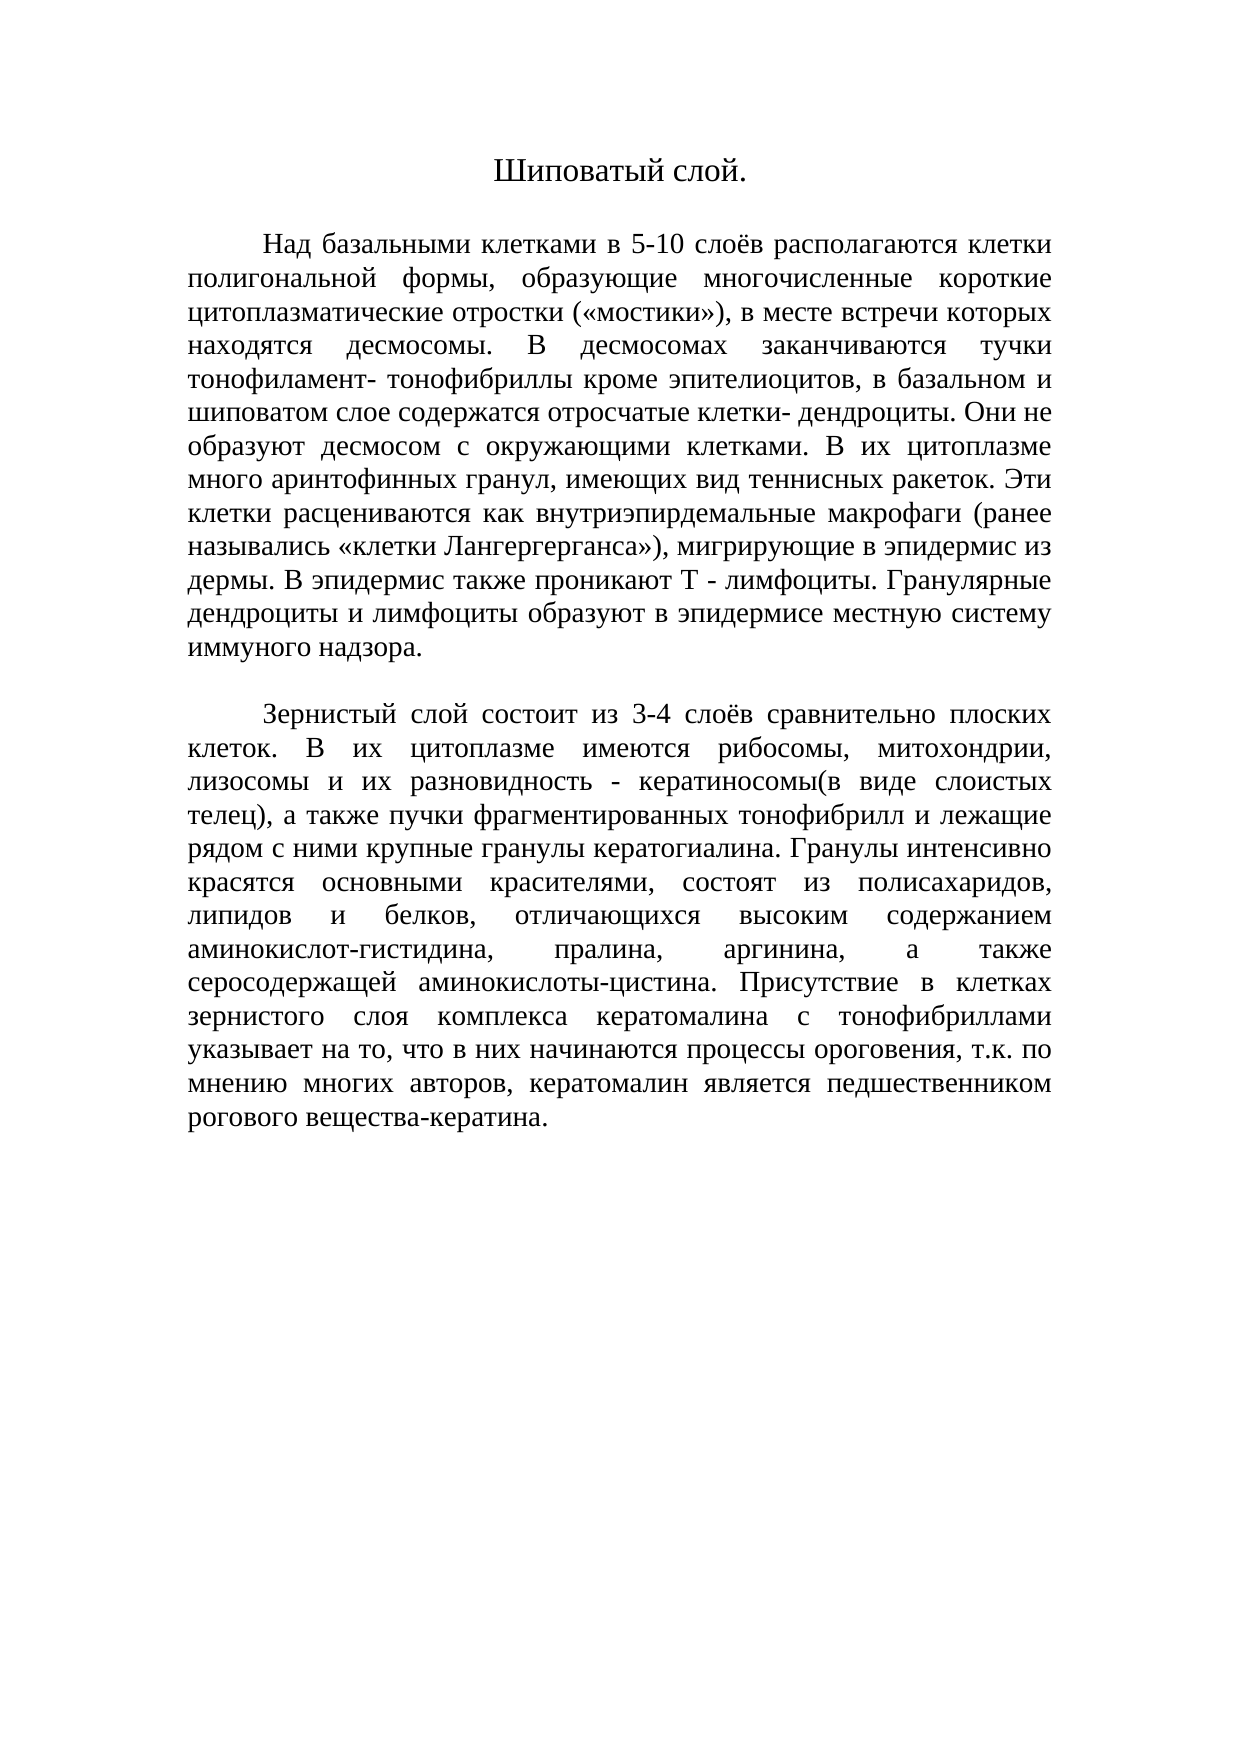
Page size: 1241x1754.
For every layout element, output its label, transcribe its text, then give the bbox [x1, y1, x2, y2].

text Шиповатый слой. [187, 150, 1053, 188]
text Зернистый слой состоит из 3-4 слоёв сравнительно плоских клеток. В их цитоплазме имеются рибосомы, митохондрии, лизосомы и их разновидность - кератиносомы(в виде слоистых телец), а также пучки фрагментированных тонофибрилл и лежащие рядом с ними крупные гранулы кератогиалина. Гранулы интенсивно красятся основными красителями, состоят из полисахаридов, липидов и белков, отличающихся высоким содержанием аминокислот-гистидина, пралина, аргинина, а также серосодержащей аминокислоты-цистина. Присутствие в клетках зернистого слоя комплекса кератомалина с тонофибриллами указывает на то, что в них начинаются процессы ороговения, т.к. по мнению многих авторов, кератомалин является педшественником рогового вещества-кератина. [187, 696, 1053, 1132]
text Над базальными клетками в 5-10 слоёв располагаются клетки полигональной формы, образующие многочисленные короткие цитоплазматические отростки («мостики»), в месте встречи которых находятся десмосомы. В десмосомах заканчиваются тучки тонофиламент- тонофибриллы кроме эпителиоцитов, в базальном и шиповатом слое содержатся отросчатые клетки- дендроциты. Они не образуют десмосом с окружающими клетками. В их цитоплазме много аринтофинных гранул, имеющих вид теннисных ракеток. Эти клетки расцениваются как внутриэпирдемальные макрофаги (ранее назывались «клетки Лангергерганса»), мигрирующие в эпидермис из дермы. В эпидермис также проникают Т - лимфоциты. Гранулярные дендроциты и лимфоциты образуют в эпидермисе местную систему иммуного надзора. [187, 227, 1053, 663]
